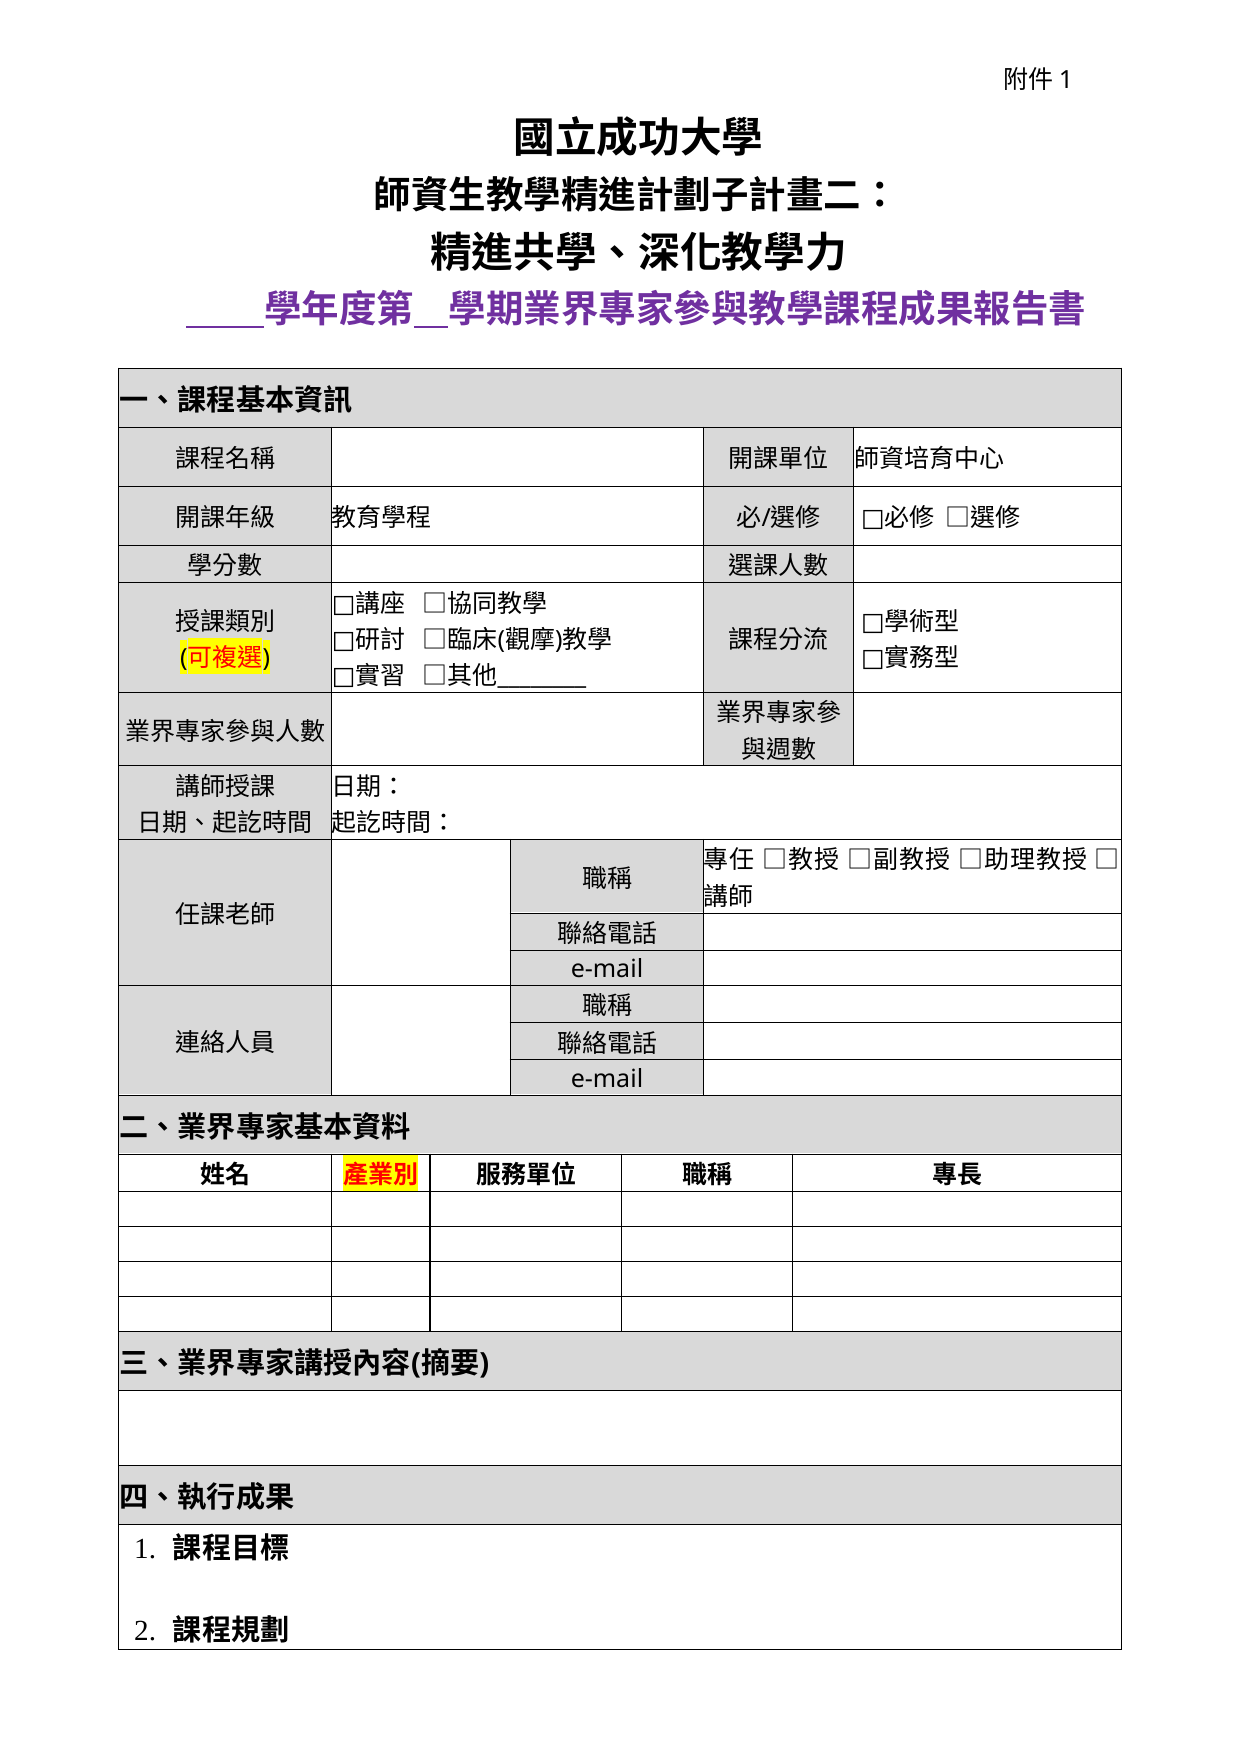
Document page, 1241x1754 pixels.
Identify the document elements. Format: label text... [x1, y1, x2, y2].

text 精進共學、深化教學力 [81, 219, 1149, 279]
table_cell 服務單位 [431, 1155, 621, 1191]
table_cell 必/選修 [704, 487, 853, 545]
table_cell 專任 □教授 □副教授 □助理教授 □講師 [704, 840, 1121, 912]
table_cell [704, 1023, 1121, 1059]
table_cell 聯絡電話 [511, 914, 703, 950]
table_cell [431, 1297, 621, 1331]
table_cell [622, 1297, 792, 1331]
table_cell 課程名稱 [119, 428, 331, 486]
text 學年度第 學期業界專家參與教學課程成果報告書 [81, 279, 1149, 333]
table_cell [119, 1391, 1121, 1465]
table_cell [704, 1060, 1121, 1094]
table_cell [332, 840, 510, 985]
table_cell 聯絡電話 [511, 1023, 703, 1059]
table_cell [854, 546, 1121, 582]
table_cell 開課年級 [119, 487, 331, 545]
table_cell [332, 986, 510, 1094]
table_cell [622, 1262, 792, 1296]
table_cell 專長 [793, 1155, 1121, 1191]
table_cell [332, 1297, 429, 1331]
table_cell [622, 1192, 792, 1226]
table_cell □學術型 □實務型 [854, 583, 1121, 692]
table_cell 學分數 [119, 546, 331, 582]
table_cell [332, 1227, 429, 1261]
table_cell 職稱 [511, 840, 703, 912]
table_cell 連絡人員 [119, 986, 331, 1094]
table_header 一、課程基本資訊 [119, 369, 1121, 427]
table_cell 三、業界專家講授內容(摘要) [119, 1332, 1121, 1390]
table_cell [704, 951, 1121, 985]
table_cell [793, 1192, 1121, 1226]
table_cell [332, 546, 703, 582]
table_cell [622, 1227, 792, 1261]
table_cell [793, 1262, 1121, 1296]
table_cell [793, 1227, 1121, 1261]
table_cell 四、執行成果 [119, 1466, 1121, 1524]
table_cell 職稱 [511, 986, 703, 1022]
table_cell [854, 693, 1121, 765]
table_cell e-mail [511, 1060, 703, 1094]
table_cell [119, 1227, 331, 1261]
table_cell [119, 1262, 331, 1296]
table_cell 職稱 [622, 1155, 792, 1191]
table_cell [332, 428, 703, 486]
text 國立成功大學 [81, 104, 1149, 164]
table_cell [119, 1525, 1121, 1649]
table_cell [704, 914, 1121, 950]
table_cell 姓名 [119, 1155, 331, 1191]
table_cell 日期： 起訖時間： [332, 766, 1121, 839]
table_cell 業界專家參與週數 [704, 693, 853, 765]
table_cell [119, 1297, 331, 1331]
table_cell 任課老師 [119, 840, 331, 985]
table_cell 課程分流 [704, 583, 853, 692]
table_cell □必修 □選修 [854, 487, 1121, 545]
table_cell 業界專家參與人數 [119, 693, 331, 765]
table_cell 二、業界專家基本資料 [119, 1096, 1121, 1153]
table_cell [332, 1192, 429, 1226]
table_cell 授課類別 (可複選) [119, 583, 331, 692]
table_cell [793, 1297, 1121, 1331]
table_cell [332, 693, 703, 765]
table_cell 師資培育中心 [854, 428, 1121, 486]
table_cell [704, 986, 1121, 1022]
table_cell e-mail [511, 951, 703, 985]
table_cell [431, 1192, 621, 1226]
table_cell 講師授課 日期、起訖時間 [119, 766, 331, 839]
table_cell 教育學程 [332, 487, 703, 545]
table_cell [431, 1262, 621, 1296]
table_cell [431, 1227, 621, 1261]
table_cell [332, 1262, 429, 1296]
table_cell 選課人數 [704, 546, 853, 582]
text 師資生教學精進計劃子計畫二： [81, 164, 1149, 219]
table_cell 開課單位 [704, 428, 853, 486]
table_cell □講座 □協同教學 □研討 □臨床(觀摩)教學 □實習 □其他________ [332, 583, 703, 692]
table_cell [119, 1192, 331, 1226]
